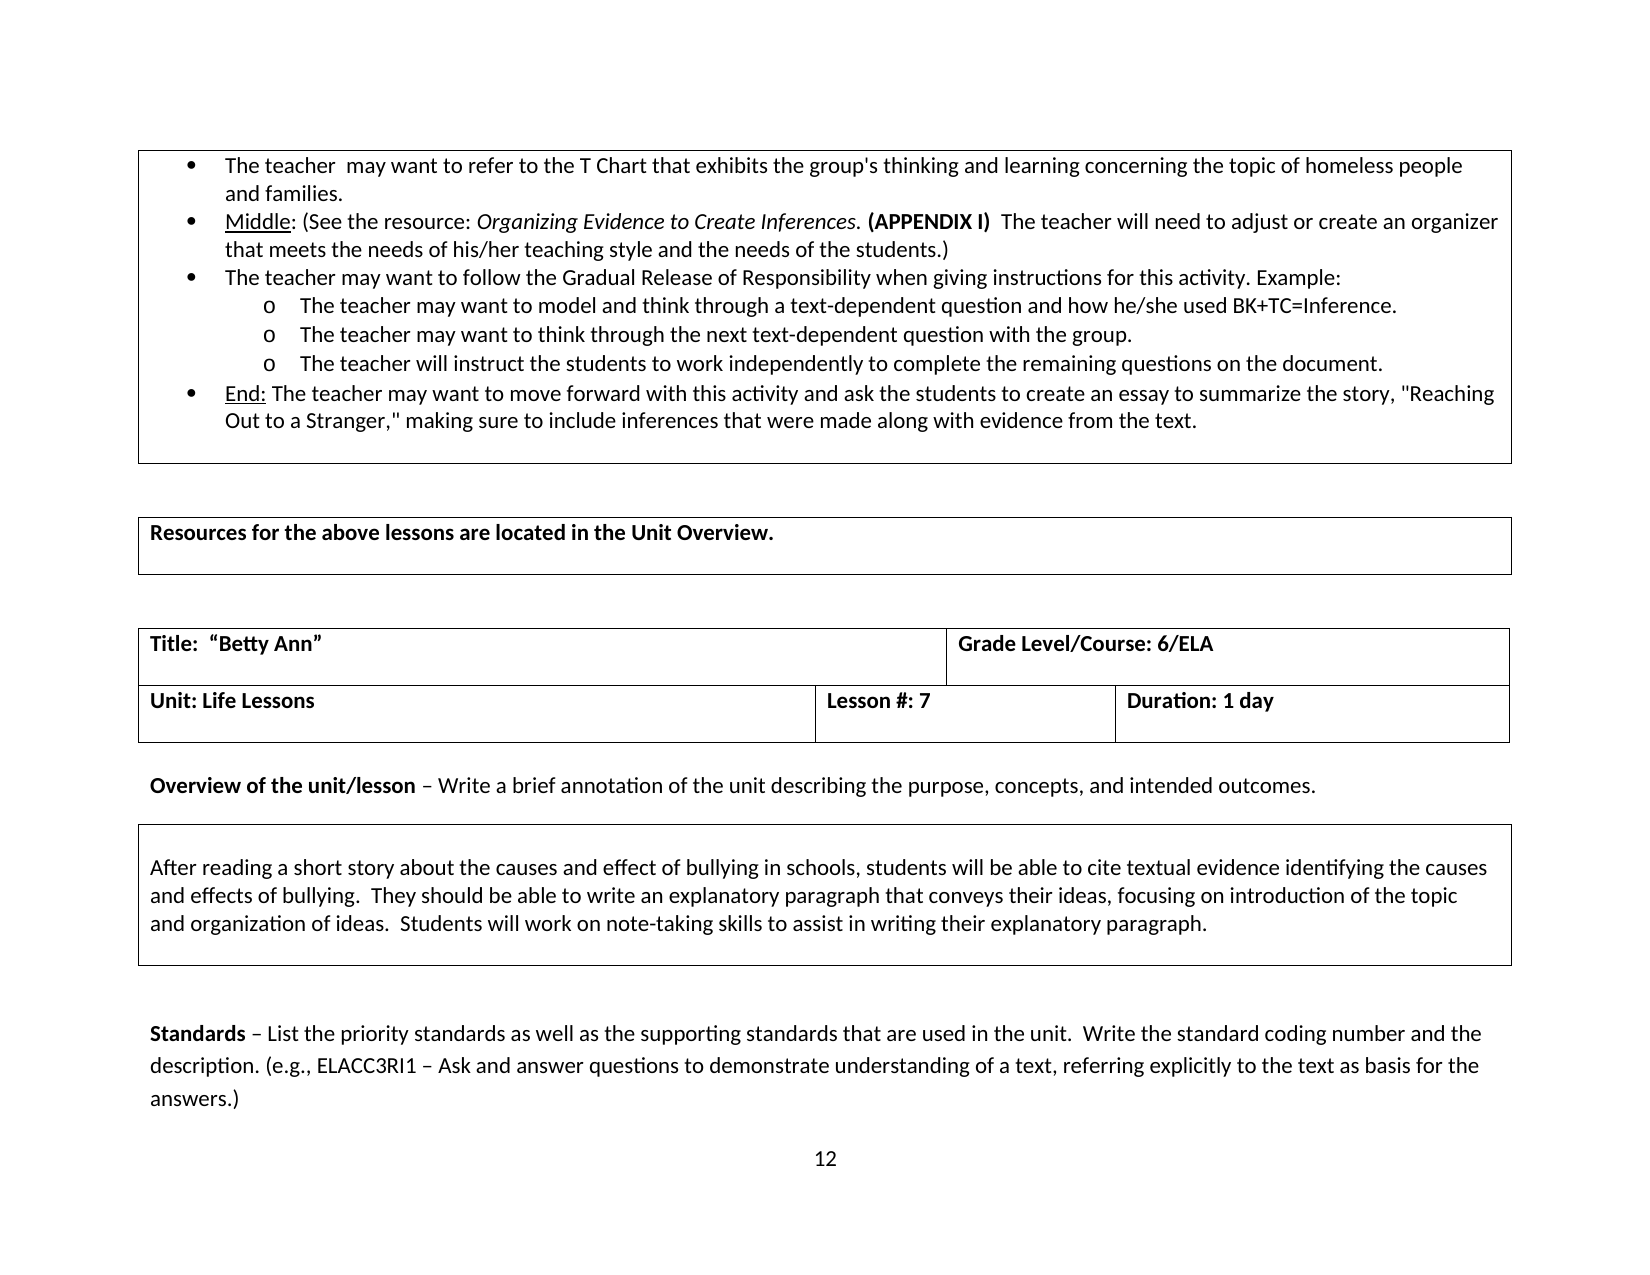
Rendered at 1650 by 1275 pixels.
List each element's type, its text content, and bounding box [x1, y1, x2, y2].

table_cell Duration: 1 day [1116, 686, 1509, 742]
table_header After reading a short story about the causes and effect of bullying in schools, students will be able to cite textual evidence identifying the causes and effects of bullying. They should be able to write an explanatory paragraph that conveys their ideas, focusing on introduction of the topic and organization of ideas. Students will work on note-taking skills to assist in writing their explanatory paragraph. [139, 825, 1511, 965]
table_header Grade Level/Course: 6/ELA [947, 629, 1509, 685]
table_header Title: “Betty Ann” [139, 629, 946, 685]
table_header Resources for the above lessons are located in the Unit Overview. [139, 518, 1511, 574]
table_cell Unit: Life Lessons [139, 686, 815, 742]
table_cell Lesson #: 7 [816, 686, 1115, 742]
text Standards – List the priority standards as well as the supporting standards that are used in the unit. Write the standard coding number and the description. (e.g., ELACC3RI1 – Ask and answer questions to demonstrate understanding of a text, referring explicitly to the text as basis for the answers.) [150, 1019, 1500, 1112]
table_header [139, 151, 1511, 463]
text Overview of the unit/lesson – Write a brief annotation of the unit describing the purpose, concepts, and intended outcomes. [150, 771, 1500, 799]
